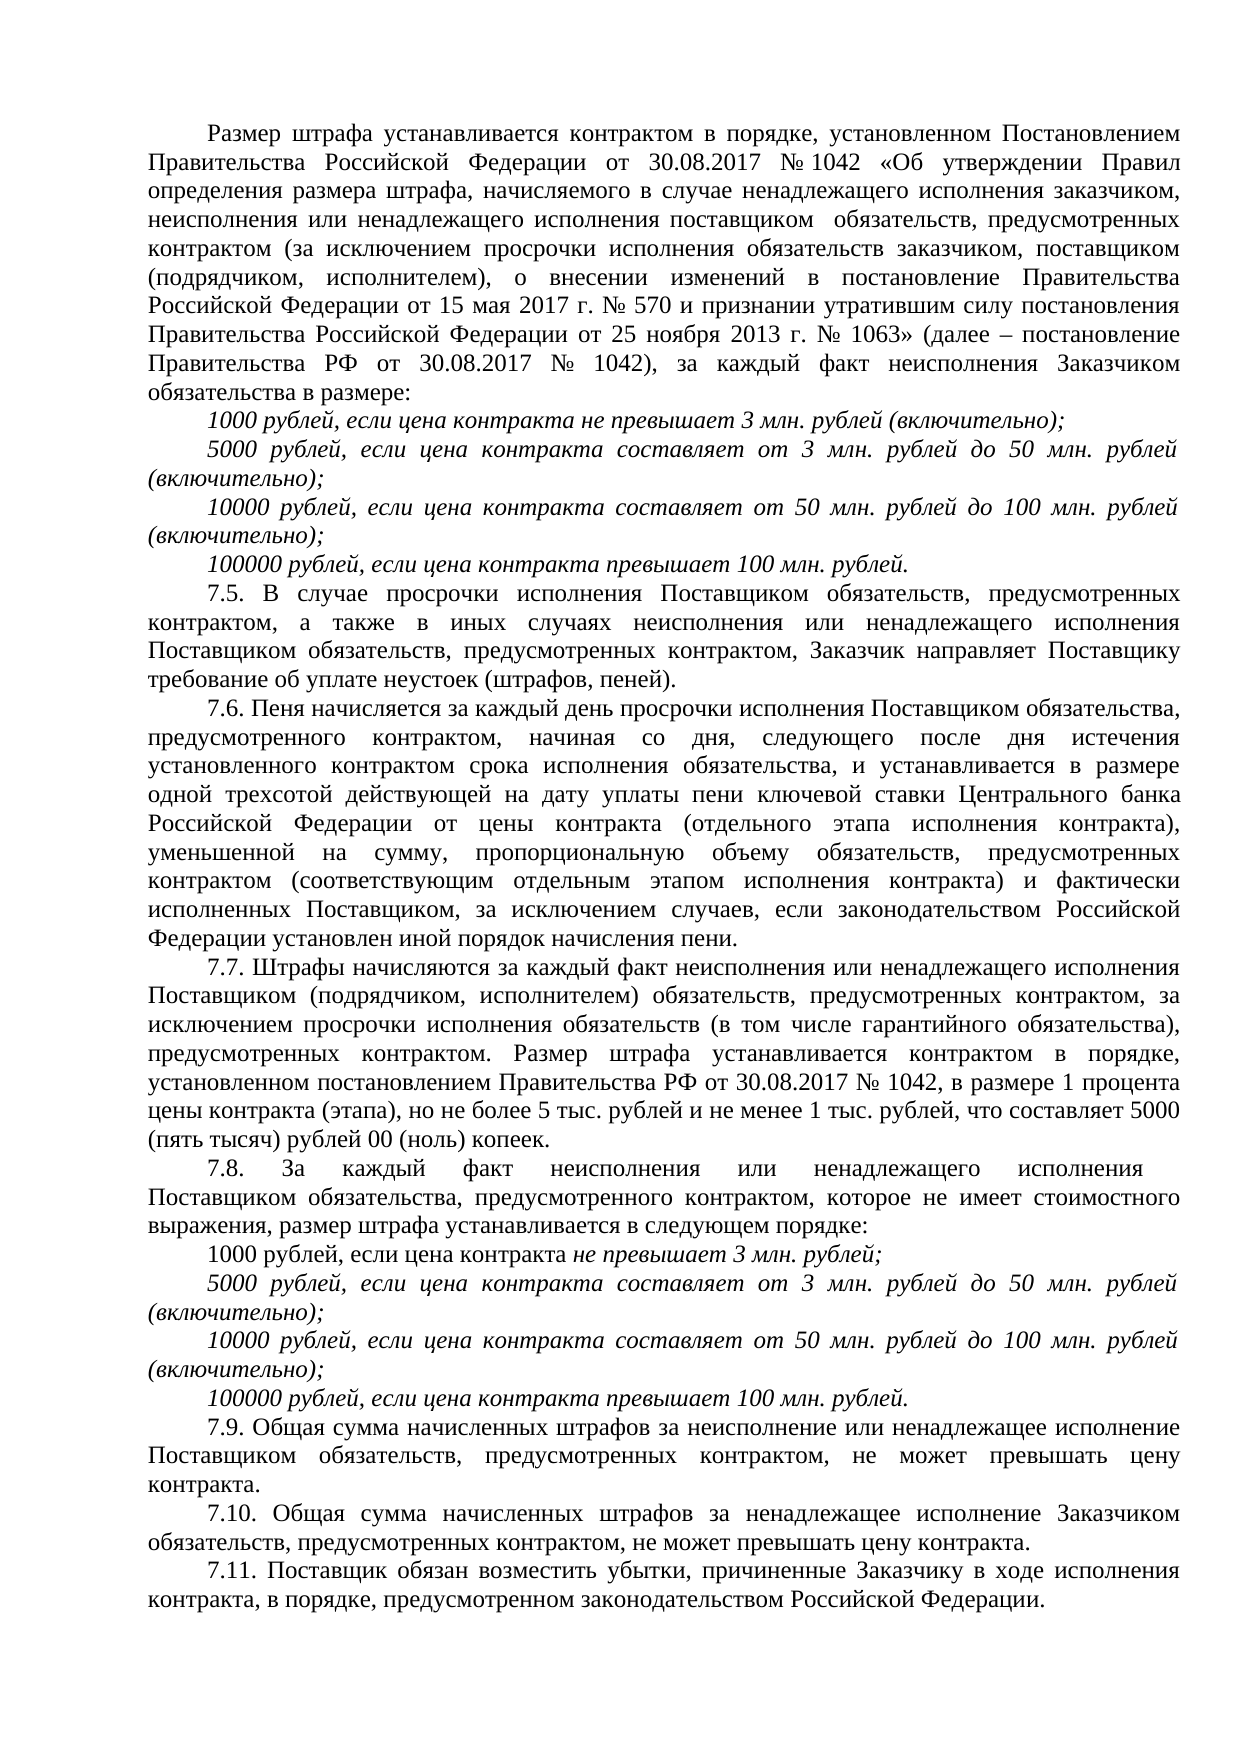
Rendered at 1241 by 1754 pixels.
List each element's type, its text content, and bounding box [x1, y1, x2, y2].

text 100000 рублей, если цена контракта превышает 100 млн. рублей. [148, 549, 1181, 578]
text 7.7. Штрафы начисляются за каждый факт неисполнения или ненадлежащего исполнения Поставщиком (подрядчиком, исполнителем) обязательств, предусмотренных контрактом, за исключением просрочки исполнения обязательств (в том числе гарантийного обязательства), предусмотренных контрактом. Размер штрафа устанавливается контрактом в порядке, установленном постановлением Правительства РФ от 30.08.2017 № 1042, в размере 1 процента цены контракта (этапа), но не более 5 тыс. рублей и не менее 1 тыс. рублей, что составляет 5000 (пять тысяч) рублей 00 (ноль) копеек. [148, 952, 1181, 1153]
text 7.6. Пеня начисляется за каждый день просрочки исполнения Поставщиком обязательства, предусмотренного контрактом, начиная со дня, следующего после дня истечения установленного контрактом срока исполнения обязательства, и устанавливается в размере одной трехсотой действующей на дату уплаты пени ключевой ставки Центрального банка Российской Федерации от цены контракта (отдельного этапа исполнения контракта), уменьшенной на сумму, пропорциональную объему обязательств, предусмотренных контрактом (соответствующим отдельным этапом исполнения контракта) и фактически исполненных Поставщиком, за исключением случаев, если законодательством Российской Федерации установлен иной порядок начисления пени. [148, 693, 1181, 952]
text 5000 рублей, если цена контракта составляет от 3 млн. рублей до 50 млн. рублей (включительно); [148, 1268, 1181, 1326]
text 5000 рублей, если цена контракта составляет от 3 млн. рублей до 50 млн. рублей (включительно); [148, 434, 1181, 492]
text 7.8. За каждый факт неисполнения или ненадлежащего исполнения Поставщиком обязательства, предусмотренного контрактом, которое не имеет стоимостного выражения, размер штрафа устанавливается в следующем порядке: [148, 1153, 1181, 1239]
text 10000 рублей, если цена контракта составляет от 50 млн. рублей до 100 млн. рублей (включительно); [148, 1326, 1181, 1383]
text Размер штрафа устанавливается контрактом в порядке, установленном Постановлением Правительства Российской Федерации от 30.08.2017 № 1042 «Об утверждении Правил определения размера штрафа, начисляемого в случае ненадлежащего исполнения заказчиком, неисполнения или ненадлежащего исполнения поставщиком обязательств, предусмотренных контрактом (за исключением просрочки исполнения обязательств заказчиком, поставщиком (подрядчиком, исполнителем), о внесении изменений в постановление Правительства Российской Федерации от 15 мая 2017 г. № 570 и признании утратившим силу постановления Правительства Российской Федерации от 25 ноября 2013 г. № 1063» (далее – постановление Правительства РФ от 30.08.2017 № 1042), за каждый факт неисполнения Заказчиком обязательства в размере: [148, 118, 1181, 406]
text 7.5. В случае просрочки исполнения Поставщиком обязательств, предусмотренных контрактом, а также в иных случаях неисполнения или ненадлежащего исполнения Поставщиком обязательств, предусмотренных контрактом, Заказчик направляет Поставщику требование об уплате неустоек (штрафов, пеней). [148, 578, 1181, 693]
text 7.9. Общая сумма начисленных штрафов за неисполнение или ненадлежащее исполнение Поставщиком обязательств, предусмотренных контрактом, не может превышать цену контракта. [148, 1412, 1181, 1498]
text 100000 рублей, если цена контракта превышает 100 млн. рублей. [148, 1383, 1181, 1412]
text 10000 рублей, если цена контракта составляет от 50 млн. рублей до 100 млн. рублей (включительно); [148, 492, 1181, 549]
text 1000 рублей, если цена контракта не превышает 3 млн. рублей (включительно); [148, 406, 1181, 434]
text 7.11. Поставщик обязан возместить убытки, причиненные Заказчику в ходе исполнения контракта, в порядке, предусмотренном законодательством Российской Федерации. [148, 1556, 1181, 1613]
text 7.10. Общая сумма начисленных штрафов за ненадлежащее исполнение Заказчиком обязательств, предусмотренных контрактом, не может превышать цену контракта. [148, 1498, 1181, 1556]
text 1000 рублей, если цена контракта не превышает 3 млн. рублей; [148, 1239, 1181, 1268]
